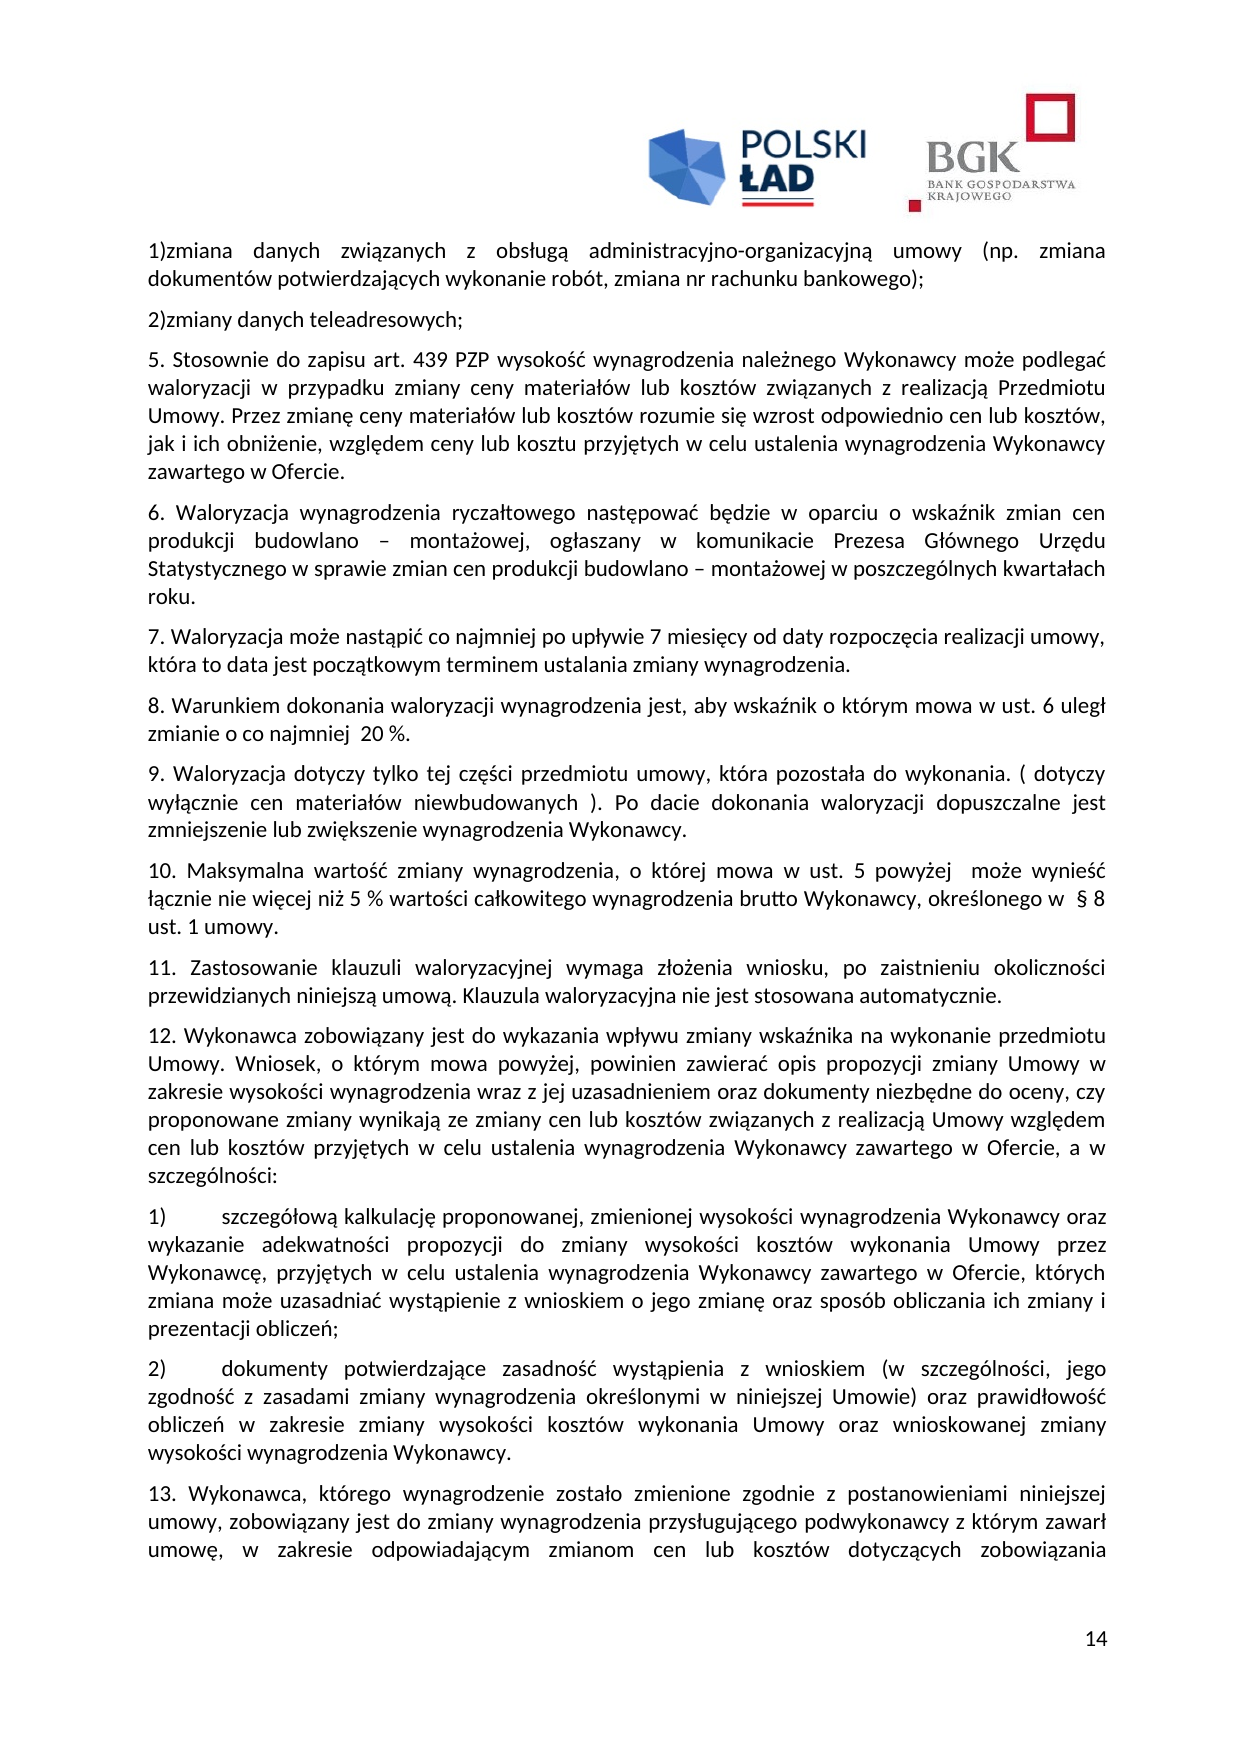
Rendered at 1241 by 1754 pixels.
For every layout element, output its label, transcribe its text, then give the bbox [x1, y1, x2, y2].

text 5. Stosownie do zapisu art. 439 PZP wysokość wynagrodzenia należnego Wykonawcy może podlegać waloryzacji w przypadku zmiany ceny materiałów lub kosztów związanych z realizacją Przedmiotu Umowy. Przez zmianę ceny materiałów lub kosztów rozumie się wzrost odpowiednio cen lub kosztów, jak i ich obniżenie, względem ceny lub kosztu przyjętych w celu ustalenia wynagrodzenia Wykonawcy zawartego w Ofercie. [148, 345, 1107, 485]
text 10. Maksymalna wartość zmiany wynagrodzenia, o której mowa w ust. 5 powyżej może wynieść łącznie nie więcej niż 5 % wartości całkowitego wynagrodzenia brutto Wykonawcy, określonego w § 8 ust. 1 umowy. [148, 856, 1107, 940]
text 9. Waloryzacja dotyczy tylko tej części przedmiotu umowy, która pozostała do wykonania. ( dotyczy wyłącznie cen materiałów niewbudowanych ). Po dacie dokonania waloryzacji dopuszczalne jest zmniejszenie lub zwiększenie wynagrodzenia Wykonawcy. [148, 759, 1107, 844]
text 12. Wykonawca zobowiązany jest do wykazania wpływu zmiany wskaźnika na wykonanie przedmiotu Umowy. Wniosek, o którym mowa powyżej, powinien zawierać opis propozycji zmiany Umowy w zakresie wysokości wynagrodzenia wraz z jej uzasadnieniem oraz dokumenty niezbędne do oceny, czy proponowane zmiany wynikają ze zmiany cen lub kosztów związanych z realizacją Umowy względem cen lub kosztów przyjętych w celu ustalenia wynagrodzenia Wykonawcy zawartego w Ofercie, a w szczególności: [148, 1021, 1107, 1189]
picture [628, 73, 1108, 237]
text 11. Zastosowanie klauzuli waloryzacyjnej wymaga złożenia wniosku, po zaistnieniu okoliczności przewidzianych niniejszą umową. Klauzula waloryzacyjna nie jest stosowana automatycznie. [148, 953, 1107, 1009]
text 6. Waloryzacja wynagrodzenia ryczałtowego następować będzie w oparciu o wskaźnik zmian cen produkcji budowlano – montażowej, ogłaszany w komunikacie Prezesa Głównego Urzędu Statystycznego w sprawie zmian cen produkcji budowlano – montażowej w poszczególnych kwartałach roku. [148, 498, 1107, 610]
text 7. Waloryzacja może nastąpić co najmniej po upływie 7 miesięcy od daty rozpoczęcia realizacji umowy, która to data jest początkowym terminem ustalania zmiany wynagrodzenia. [148, 622, 1107, 678]
text 1)zmiana danych związanych z obsługą administracyjno-organizacyjną umowy (np. zmiana dokumentów potwierdzających wykonanie robót, zmiana nr rachunku bankowego); [148, 236, 1107, 292]
text 8. Warunkiem dokonania waloryzacji wynagrodzenia jest, aby wskaźnik o którym mowa w ust. 6 uległ zmianie o co najmniej 20 %. [148, 691, 1107, 747]
text 2)zmiany danych teleadresowych; [148, 305, 1107, 333]
text 2) dokumenty potwierdzające zasadność wystąpienia z wnioskiem (w szczególności, jego zgodność z zasadami zmiany wynagrodzenia określonymi w niniejszej Umowie) oraz prawidłowość obliczeń w zakresie zmiany wysokości kosztów wykonania Umowy oraz wnioskowanej zmiany wysokości wynagrodzenia Wykonawcy. [148, 1354, 1107, 1467]
text 1) szczegółową kalkulację proponowanej, zmienionej wysokości wynagrodzenia Wykonawcy oraz wykazanie adekwatności propozycji do zmiany wysokości kosztów wykonania Umowy przez Wykonawcę, przyjętych w celu ustalenia wynagrodzenia Wykonawcy zawartego w Ofercie, których zmiana może uzasadniać wystąpienie z wnioskiem o jego zmianę oraz sposób obliczania ich zmiany i prezentacji obliczeń; [148, 1202, 1107, 1342]
